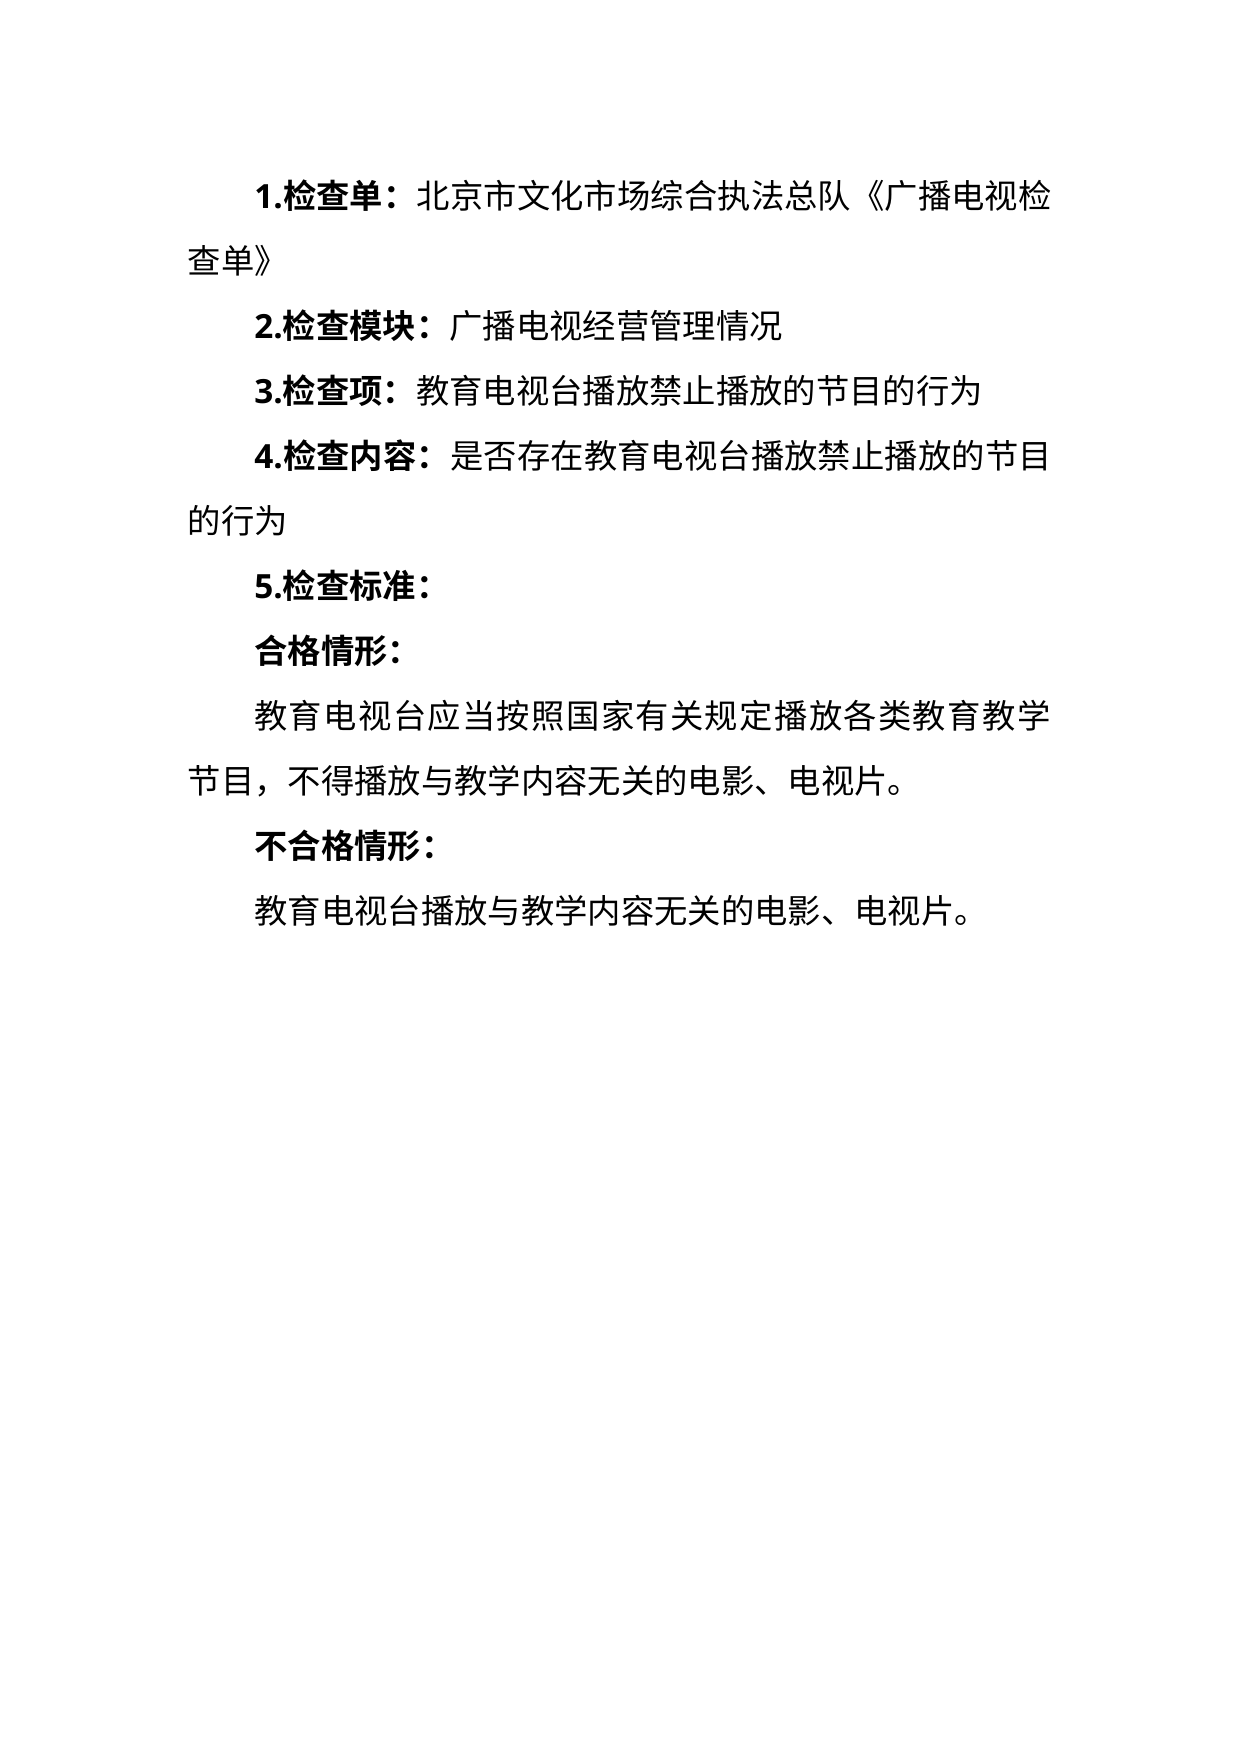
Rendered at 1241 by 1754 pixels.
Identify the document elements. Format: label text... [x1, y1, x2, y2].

text 合格情形： [187, 617, 1053, 682]
text 1.检查单：北京市文化市场综合执法总队《广播电视检查单》 [187, 162, 1053, 292]
text 5.检查标准： [187, 552, 1053, 617]
text 2.检查模块：广播电视经营管理情况 [187, 292, 1053, 357]
text 教育电视台应当按照国家有关规定播放各类教育教学节目，不得播放与教学内容无关的电影、电视片。 [187, 682, 1053, 812]
text 教育电视台播放与教学内容无关的电影、电视片。 [187, 877, 1053, 942]
text 不合格情形： [187, 812, 1053, 877]
text 3.检查项：教育电视台播放禁止播放的节目的行为 [187, 357, 1053, 422]
text 4.检查内容：是否存在教育电视台播放禁止播放的节目的行为 [187, 422, 1053, 552]
